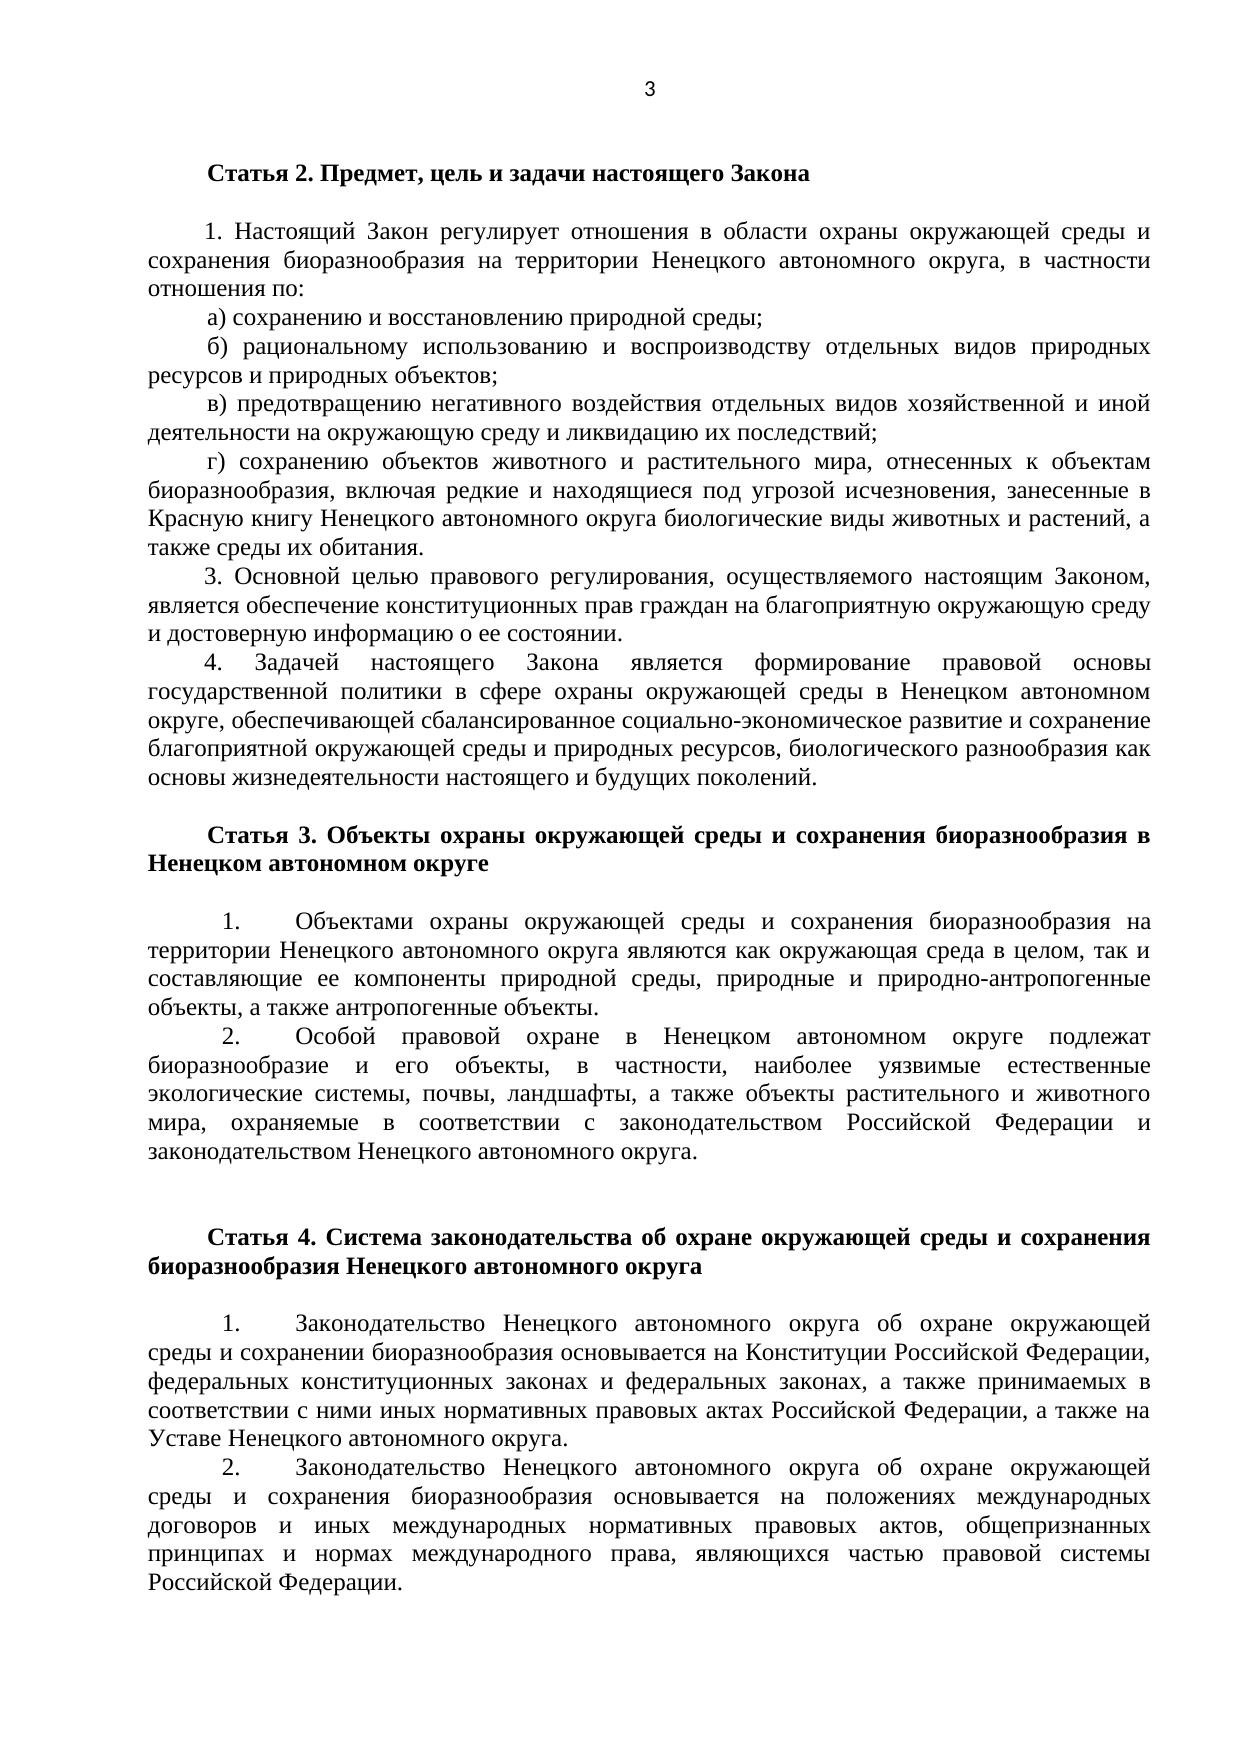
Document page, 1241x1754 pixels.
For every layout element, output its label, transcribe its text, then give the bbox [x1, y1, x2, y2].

text Статья 3. Объекты охраны окружающей среды и сохранения биоразнообразия в Ненецком автономном округе [148, 820, 1152, 877]
text 1. Настоящий Закон регулирует отношения в области охраны окружающей среды и сохранения биоразнообразия на территории Ненецкого автономного округа, в частности отношения по: [148, 216, 1152, 302]
text Статья 4. Система законодательства об охране окружающей среды и сохранения биоразнообразия Ненецкого автономного округа [148, 1222, 1152, 1280]
text б) рациональному использованию и воспроизводству отдельных видов природных ресурсов и природных объектов; [148, 331, 1152, 388]
text г) сохранению объектов животного и растительного мира, отнесенных к объектам биоразнообразия, включая редкие и находящиеся под угрозой исчезновения, занесенные в Красную книгу Ненецкого автономного округа биологические виды животных и растений, а также среды их обитания. [148, 446, 1152, 561]
text 4. Задачей настоящего Закона является формирование правовой основы государственной политики в сфере охраны окружающей среды в Ненецком автономном округе, обеспечивающей сбалансированное социально-экономическое развитие и сохранение благоприятной окружающей среды и природных ресурсов, биологического разнообразия как основы жизнедеятельности настоящего и будущих поколений. [148, 647, 1152, 791]
list Объектами охраны окружающей среды и сохранения биоразнообразия на территории Ненецкого автономного округа являются как окружающая среда в целом, так и составляющие ее компоненты природной среды, природные и природно-антропогенные объекты, а также антропогенные объекты. [148, 906, 1152, 1021]
list Законодательство Ненецкого автономного округа об охране окружающей среды и сохранения биоразнообразия основывается на положениях международных договоров и иных международных нормативных правовых актов, общепризнанных принципах и нормах международного права, являющихся частью правовой системы Российской Федерации. [148, 1452, 1152, 1596]
list Особой правовой охране в Ненецком автономном округе подлежат биоразнообразие и его объекты, в частности, наиболее уязвимые естественные экологические системы, почвы, ландшафты, а также объекты растительного и животного мира, охраняемые в соответствии с законодательством Российской Федерации и законодательством Ненецкого автономного округа. [148, 1021, 1152, 1165]
text 3. Основной целью правового регулирования, осуществляемого настоящим Законом, является обеспечение конституционных прав граждан на благоприятную окружающую среду и достоверную информацию о ее состоянии. [148, 561, 1152, 647]
text в) предотвращению негативного воздействия отдельных видов хозяйственной и иной деятельности на окружающую среду и ликвидацию их последствий; [148, 388, 1152, 446]
list Законодательство Ненецкого автономного округа об охране окружающей среды и сохранении биоразнообразия основывается на Конституции Российской Федерации, федеральных конституционных законах и федеральных законах, а также принимаемых в соответствии с ними иных нормативных правовых актах Российской Федерации, а также на Уставе Ненецкого автономного округа. [148, 1308, 1152, 1452]
text а) сохранению и восстановлению природной среды; [148, 302, 1152, 331]
text Статья 2. Предмет, цель и задачи настоящего Закона [148, 158, 1152, 187]
